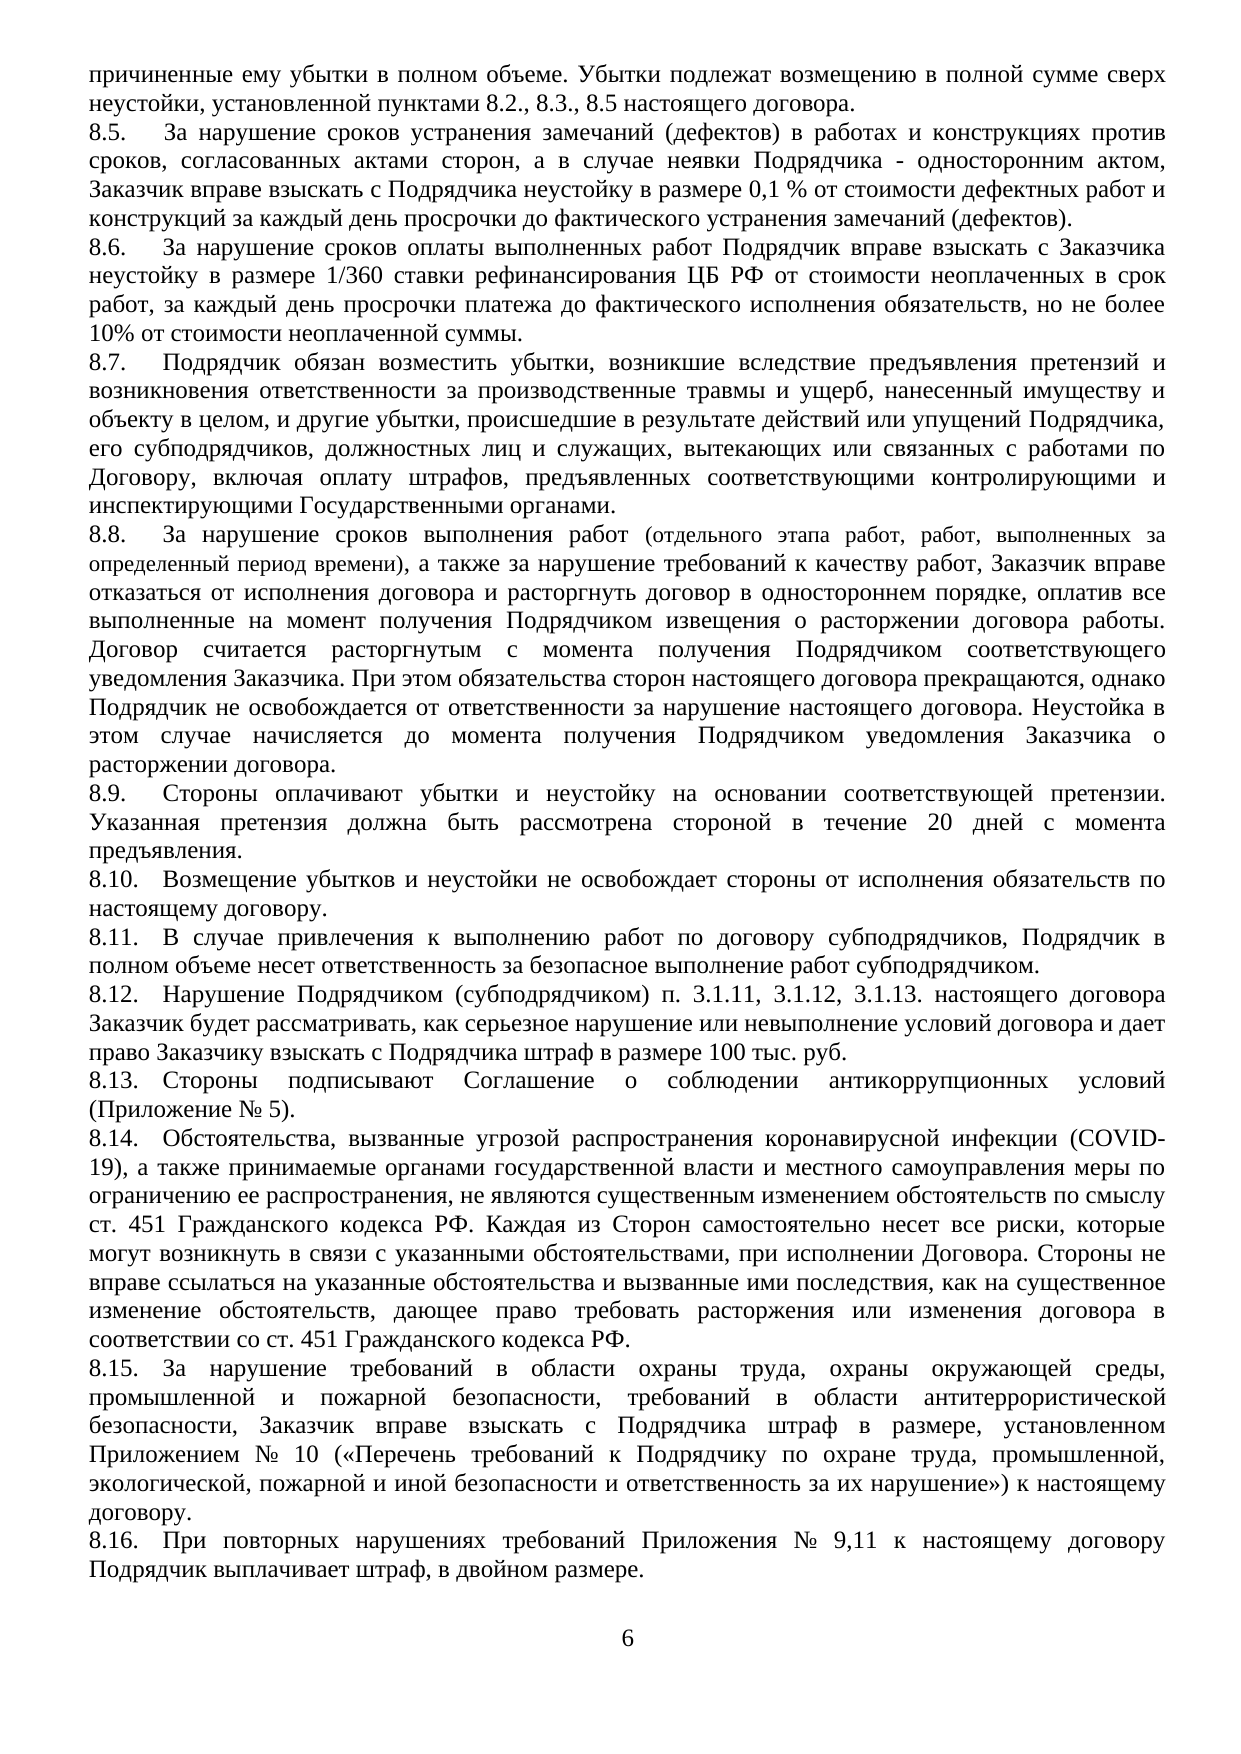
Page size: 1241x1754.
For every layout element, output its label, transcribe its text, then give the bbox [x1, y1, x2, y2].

list Нарушение Подрядчиком (субподрядчиком) п. 3.1.11, 3.1.12, 3.1.13. настоящего договора Заказчик будет рассматривать, как серьезное нарушение или невыполнение условий договора и дает право Заказчику взыскать с Подрядчика штраф в размере 100 тыс. руб. [89, 979, 1167, 1065]
list Возмещение убытков и неустойки не освобождает стороны от исполнения обязательств по настоящему договору. [89, 864, 1167, 922]
list Стороны подписывают Соглашение о соблюдении антикоррупционных условий (Приложение № 5). [89, 1065, 1167, 1123]
list Подрядчик обязан возместить убытки, возникшие вследствие предъявления претензий и возникновения ответственности за производственные травмы и ущерб, нанесенный имуществу и объекту в целом, и другие убытки, происшедшие в результате действий или упущений Подрядчика, его субподрядчиков, должностных лиц и служащих, вытекающих или связанных с работами по Договору, включая оплату штрафов, предъявленных соответствующими контролирующими и инспектирующими Государственными органами. [89, 347, 1167, 519]
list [89, 59, 1167, 117]
list За нарушение сроков оплаты выполненных работ Подрядчик вправе взыскать с Заказчика неустойку в размере 1/360 ставки рефинансирования ЦБ РФ от стоимости неоплаченных в срок работ, за каждый день просрочки платежа до фактического исполнения обязательств, но не более 10% от стоимости неоплаченной суммы. [89, 232, 1167, 347]
list При повторных нарушениях требований Приложения № 9,11 к настоящему договору Подрядчик выплачивает штраф, в двойном размере. [89, 1525, 1167, 1583]
list В случае привлечения к выполнению работ по договору субподрядчиков, Подрядчик в полном объеме несет ответственность за безопасное выполнение работ субподрядчиком. [89, 922, 1167, 979]
list За нарушение требований в области охраны труда, охраны окружающей среды, промышленной и пожарной безопасности, требований в области антитеррористической безопасности, Заказчик вправе взыскать с Подрядчика штраф в размере, установленном Приложением № 10 («Перечень требований к Подрядчику по охране труда, промышленной, экологической, пожарной и иной безопасности и ответственность за их нарушение») к настоящему договору. [89, 1353, 1167, 1525]
list За нарушение сроков выполнения работ (отдельного этапа работ, работ, выполненных за определенный период времени), а также за нарушение требований к качеству работ, Заказчик вправе отказаться от исполнения договора и расторгнуть договор в одностороннем порядке, оплатив все выполненные на момент получения Подрядчиком извещения о расторжении договора работы. Договор считается расторгнутым с момента получения Подрядчиком соответствующего уведомления Заказчика. При этом обязательства сторон настоящего договора прекращаются, однако Подрядчик не освобождается от ответственности за нарушение настоящего договора. Неустойка в этом случае начисляется до момента получения Подрядчиком уведомления Заказчика о расторжении договора. [89, 519, 1167, 778]
list За нарушение сроков устранения замечаний (дефектов) в работах и конструкциях против сроков, согласованных актами сторон, а в случае неявки Подрядчика - односторонним актом, Заказчик вправе взыскать с Подрядчика неустойку в размере 0,1 % от стоимости дефектных работ и конструкций за каждый день просрочки до фактического устранения замечаний (дефектов). [89, 117, 1167, 232]
list Обстоятельства, вызванные угрозой распространения коронавирусной инфекции (COVID-19), а также принимаемые органами государственной власти и местного самоуправления меры по ограничению ее распространения, не являются существенным изменением обстоятельств по смыслу ст. 451 Гражданского кодекса РФ. Каждая из Сторон самостоятельно несет все риски, которые могут возникнуть в связи с указанными обстоятельствами, при исполнении Договора. Стороны не вправе ссылаться на указанные обстоятельства и вызванные ими последствия, как на существенное изменение обстоятельств, дающее право требовать расторжения или изменения договора в соответствии со ст. 451 Гражданского кодекса РФ. [89, 1123, 1167, 1353]
list Стороны оплачивают убытки и неустойку на основании соответствующей претензии. Указанная претензия должна быть рассмотрена стороной в течение 20 дней с момента предъявления. [89, 778, 1167, 864]
